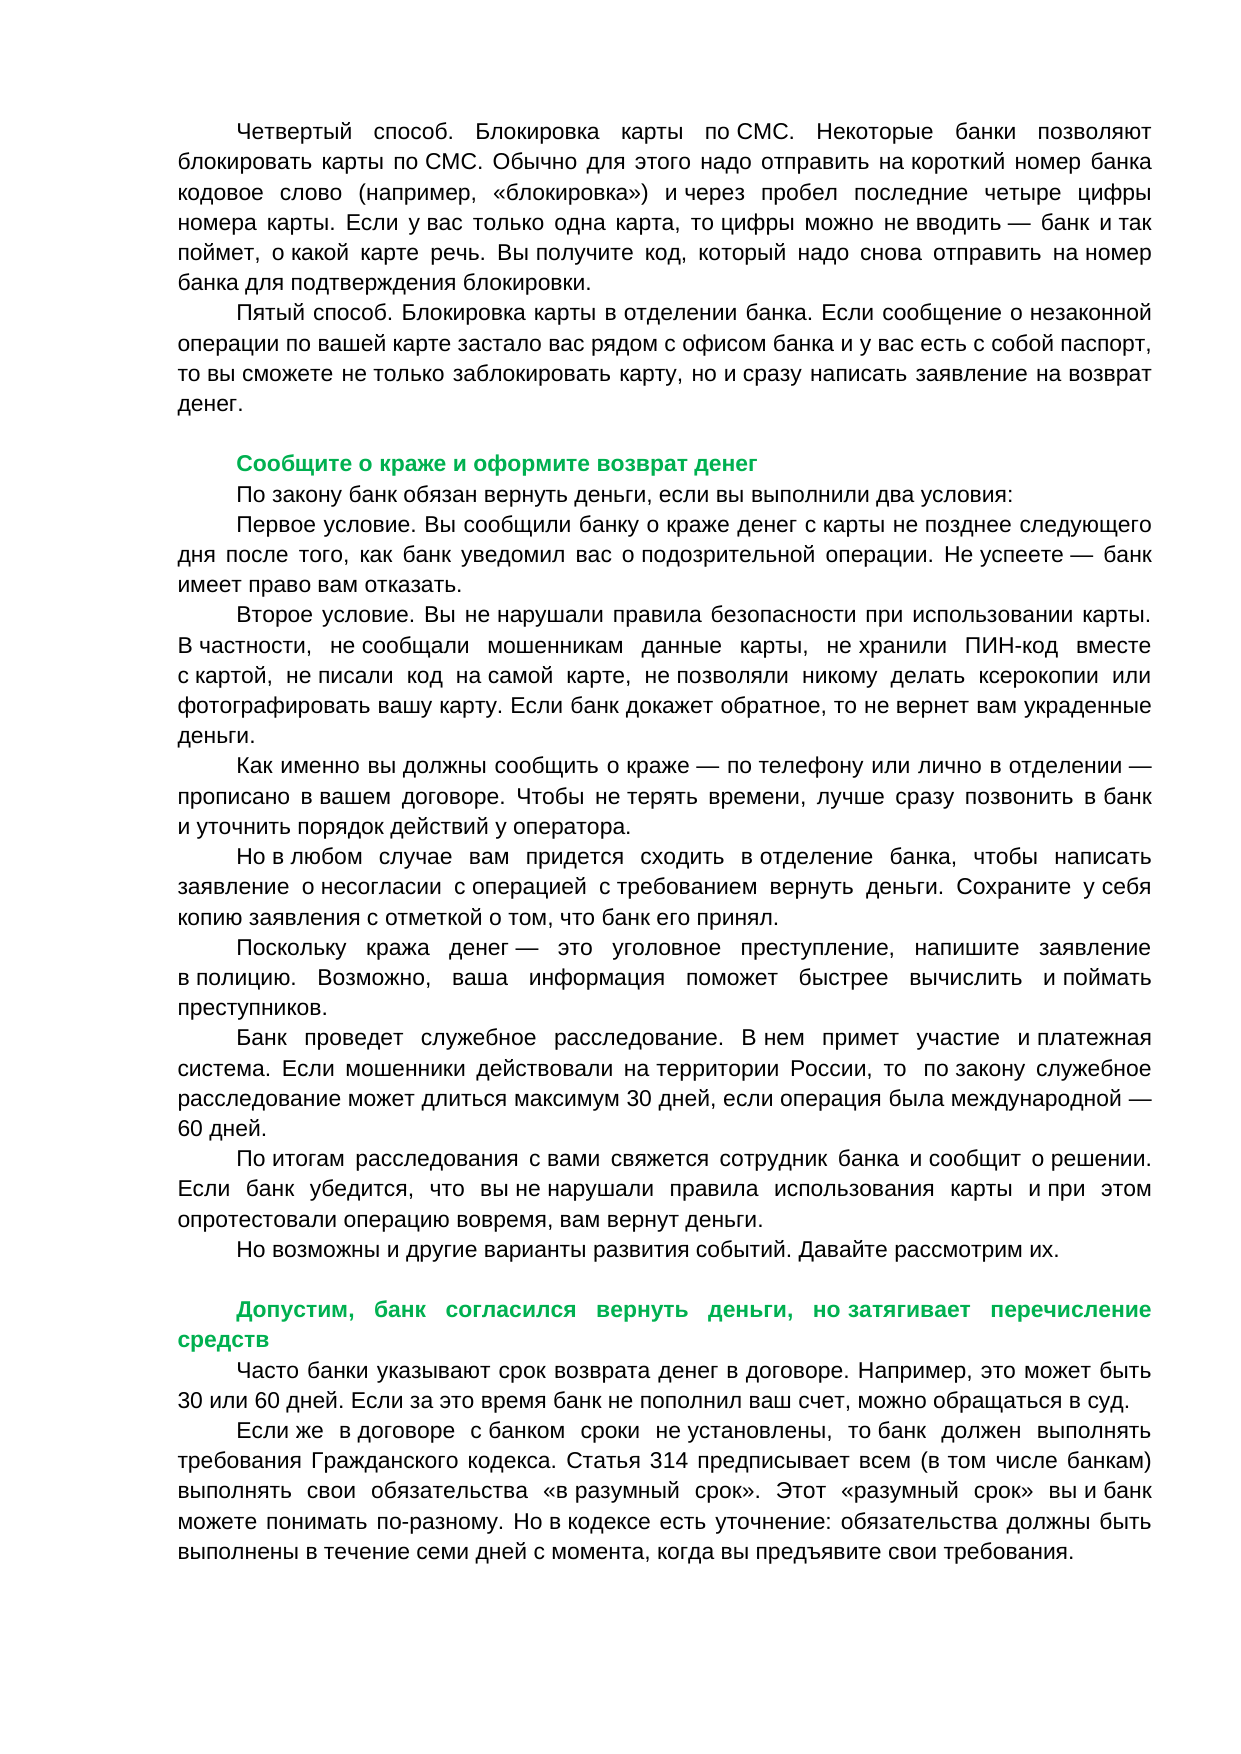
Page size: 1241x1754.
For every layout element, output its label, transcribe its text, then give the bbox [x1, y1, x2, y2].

text По закону банк обязан вернуть деньги, если вы выполнили два условия: [177, 481, 1152, 507]
text Сообщите о краже и оформите возврат денег [177, 450, 1152, 477]
text По итогам расследования с вами свяжется сотрудник банка и сообщит о решении. Если банк убедится, что вы не нарушали правила использования карты и при этом опротестовали операцию вовремя, вам вернут деньги. [177, 1145, 1152, 1232]
text Часто банки указывают срок возврата денег в договоре. Например, это может быть 30 или 60 дней. Если за это время банк не пополнил ваш счет, можно обращаться в суд. [177, 1357, 1152, 1413]
text Допустим, банк согласился вернуть деньги, но затягивает перечисление средств [177, 1296, 1152, 1353]
text Но возможны и другие варианты развития событий. Давайте рассмотрим их. [177, 1236, 1152, 1262]
text Поскольку кража денег — это уголовное преступление, напишите заявление в полицию. Возможно, ваша информация поможет быстрее вычислить и поймать преступников. [177, 934, 1152, 1021]
text Банк проведет служебное расследование. В нем примет участие и платежная система. Если мошенники действовали на территории России, то по закону служебное расследование может длиться максимум 30 дней, если операция была международной — 60 дней. [177, 1024, 1152, 1141]
text Первое условие. Вы сообщили банку о краже денег с карты не позднее следующего дня после того, как банк уведомил вас о подозрительной операции. Не успеете — банк имеет право вам отказать. [177, 511, 1152, 598]
text Но в любом случае вам придется сходить в отделение банка, чтобы написать заявление о несогласии с операцией с требованием вернуть деньги. Сохраните у себя копию заявления с отметкой о том, что банк его принял. [177, 843, 1152, 930]
text Как именно вы должны сообщить о краже — по телефону или лично в отделении — прописано в вашем договоре. Чтобы не терять времени, лучше сразу позвонить в банк и уточнить порядок действий у оператора. [177, 752, 1152, 839]
text Четвертый способ. Блокировка карты по СМС. Некоторые банки позволяют блокировать карты по СМС. Обычно для этого надо отправить на короткий номер банка кодовое слово (например, «блокировка») и через пробел последние четыре цифры номера карты. Если у вас только одна карта, то цифры можно не вводить — банк и так поймет, о какой карте речь. Вы получите код, который надо снова отправить на номер банка для подтверждения блокировки. [177, 118, 1152, 296]
text Пятый способ. Блокировка карты в отделении банка. Если сообщение о незаконной операции по вашей карте застало вас рядом с офисом банка и у вас есть с собой паспорт, то вы сможете не только заблокировать карту, но и сразу написать заявление на возврат денег. [177, 299, 1152, 416]
text Если же в договоре с банком сроки не установлены, то банк должен выполнять требования Гражданского кодекса. Статья 314 предписывает всем (в том числе банкам) выполнять свои обязательства «в разумный срок». Этот «разумный срок» вы и банк можете понимать по-разному. Но в кодексе есть уточнение: обязательства должны быть выполнены в течение семи дней с момента, когда вы предъявите свои требования. [177, 1417, 1152, 1564]
text Второе условие. Вы не нарушали правила безопасности при использовании карты. В частности, не сообщали мошенникам данные карты, не хранили ПИН-код вместе с картой, не писали код на самой карте, не позволяли никому делать ксерокопии или фотографировать вашу карту. Если банк докажет обратное, то не вернет вам украденные деньги. [177, 601, 1152, 749]
